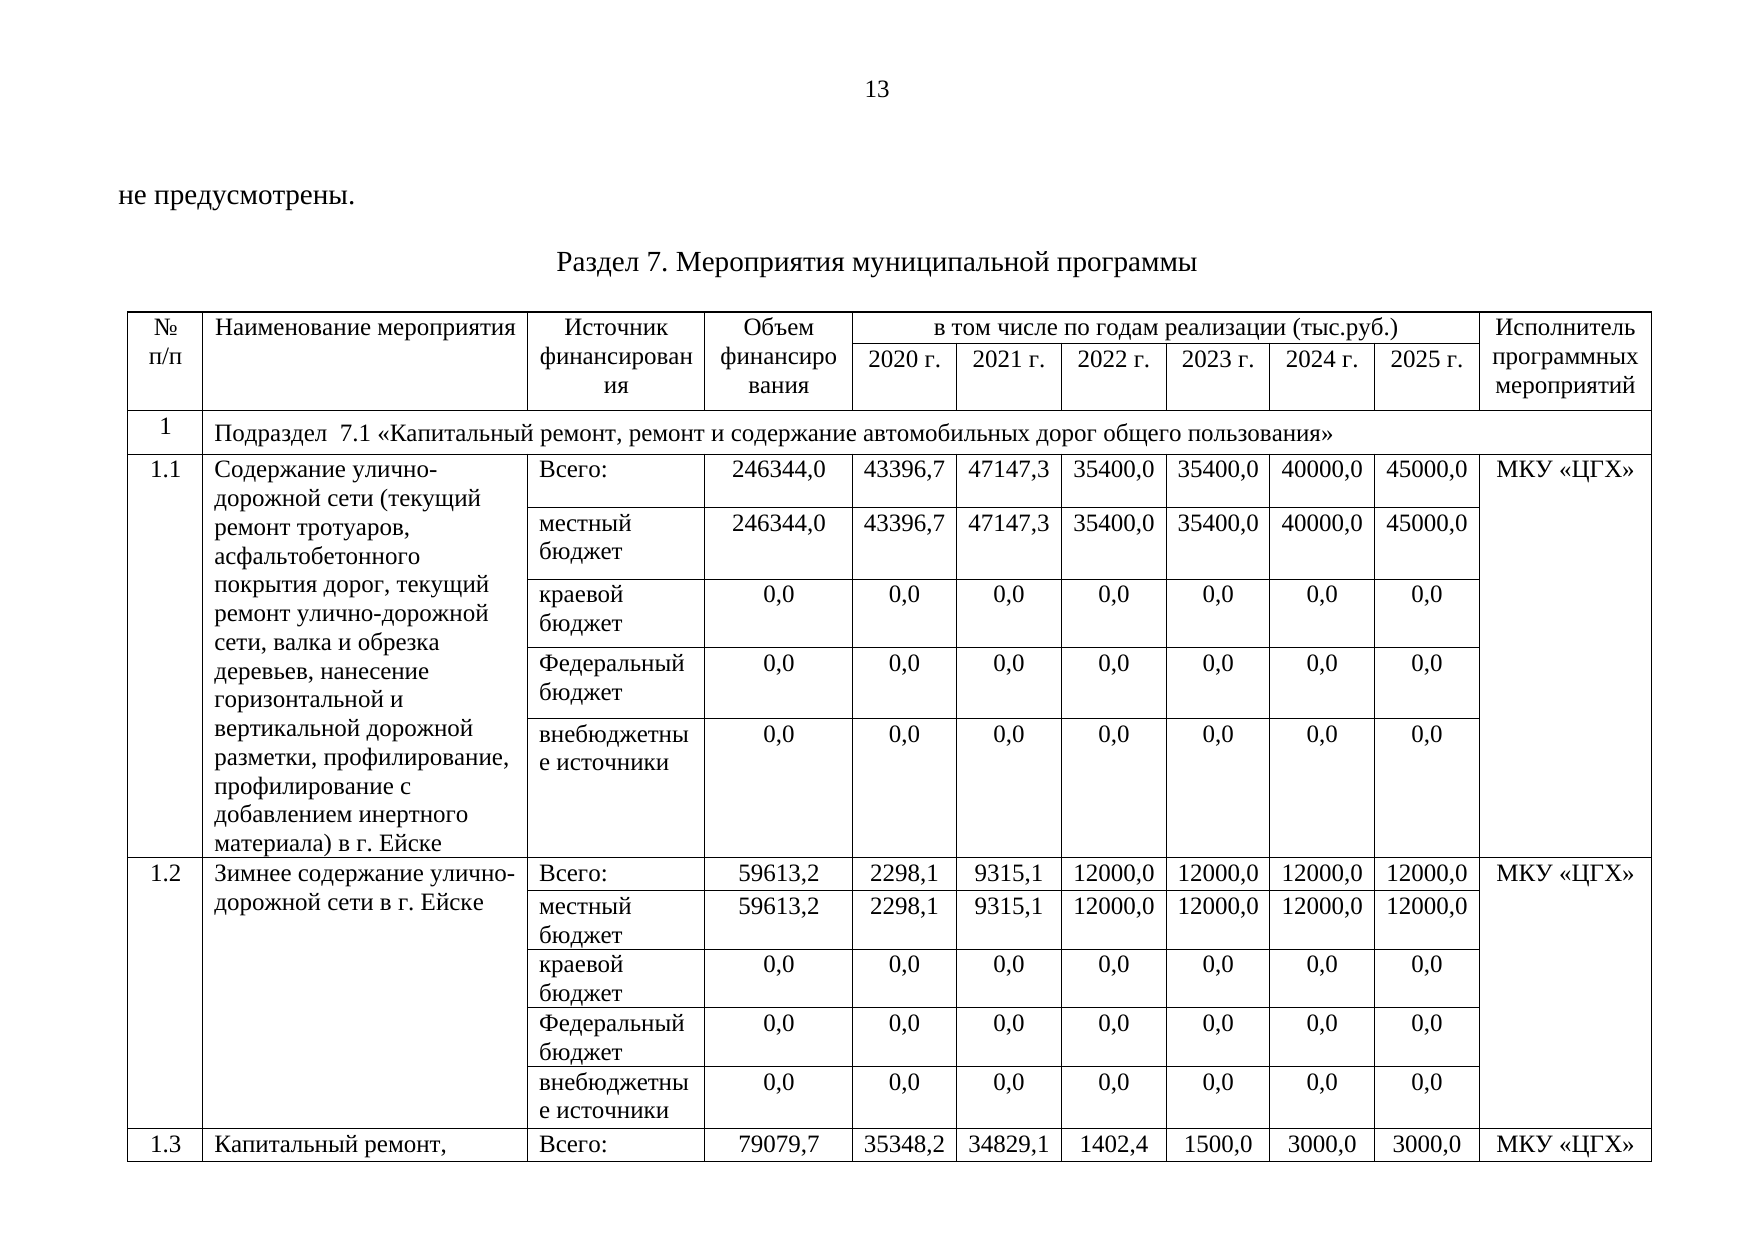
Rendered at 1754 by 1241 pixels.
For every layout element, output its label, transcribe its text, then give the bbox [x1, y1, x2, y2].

table_cell 0,0 [1375, 580, 1479, 647]
table_cell 0,0 [1062, 950, 1166, 1007]
table_cell 1.3 [128, 1129, 202, 1161]
table_cell 59613,2 [705, 858, 852, 890]
table_cell 2022 г. [1062, 344, 1166, 410]
table_cell 0,0 [957, 950, 1061, 1007]
table_cell Всего: [528, 858, 704, 890]
table_cell 1.2 [128, 858, 202, 1128]
table_cell 12000,0 [1167, 858, 1269, 890]
table_cell 0,0 [1270, 580, 1374, 647]
table_cell МКУ «ЦГХ» [1480, 858, 1651, 1128]
table_cell 0,0 [705, 648, 852, 718]
table_cell 0,0 [1062, 1008, 1166, 1066]
table_cell 0,0 [1062, 1067, 1166, 1128]
table_cell 35400,0 [1167, 455, 1269, 507]
table_cell 0,0 [1375, 719, 1479, 857]
text Раздел 7. Мероприятия муниципальной программы [118, 244, 1636, 278]
table_cell внебюджетные источники [528, 1067, 704, 1128]
table_cell 1500,0 [1167, 1129, 1269, 1161]
table_header Источник финансирования [528, 313, 704, 410]
table_cell 1402,4 [1062, 1129, 1166, 1161]
table_cell Федеральный бюджет [528, 648, 704, 718]
table_header Наименование мероприятия [203, 313, 527, 410]
table_cell Зимнее содержание улично-дорожной сети в г. Ейске [203, 858, 527, 1128]
table_cell Содержание улично-дорожной сети (текущий ремонт тротуаров, асфальтобетонного покрытия дорог, текущий ремонт улично-дорожной сети, валка и обрезка деревьев, нанесение горизонтальной и вертикальной дорожной разметки, профилирование, профилирование с добавлением инертного материала) в г. Ейске [203, 455, 527, 857]
table_cell местный бюджет [528, 508, 704, 578]
table_cell внебюджетные источники [528, 719, 704, 857]
table_cell 12000,0 [1270, 858, 1374, 890]
table_cell Всего: [528, 455, 704, 507]
table_cell 12000,0 [1375, 891, 1479, 948]
table_cell 43396,7 [853, 455, 956, 507]
table_cell 34829,1 [957, 1129, 1061, 1161]
table_cell 79079,7 [705, 1129, 852, 1161]
table_cell 1.1 [128, 455, 202, 857]
table_cell 0,0 [1167, 719, 1269, 857]
table_cell 0,0 [705, 1067, 852, 1128]
table_cell 0,0 [1270, 1008, 1374, 1066]
table_cell 45000,0 [1375, 455, 1479, 507]
table_cell 0,0 [1062, 719, 1166, 857]
table_cell 0,0 [853, 648, 956, 718]
table_cell 0,0 [1270, 950, 1374, 1007]
table_cell 40000,0 [1270, 508, 1374, 578]
table_cell 2298,1 [853, 891, 956, 948]
table_cell 0,0 [1375, 1067, 1479, 1128]
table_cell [203, 1129, 527, 1161]
table_cell 0,0 [957, 1008, 1061, 1066]
table_cell 0,0 [705, 580, 852, 647]
table_cell Подраздел 7.1 «Капитальный ремонт, ремонт и содержание автомобильных дорог общего пользования» [203, 411, 1651, 453]
table_cell 45000,0 [1375, 508, 1479, 578]
table_cell 12000,0 [1062, 891, 1166, 948]
table_header № п/п [128, 313, 202, 410]
table_cell краевой бюджет [528, 580, 704, 647]
table_cell МКУ «ЦГХ» [1480, 1129, 1651, 1161]
table_cell 3000,0 [1375, 1129, 1479, 1161]
table_cell 0,0 [1270, 648, 1374, 718]
table_cell 0,0 [957, 719, 1061, 857]
table_cell 2021 г. [957, 344, 1061, 410]
table_cell 0,0 [1167, 580, 1269, 647]
table_cell 246344,0 [705, 508, 852, 578]
table_cell 0,0 [853, 950, 956, 1007]
table_cell 0,0 [1167, 1008, 1269, 1066]
table_cell 12000,0 [1270, 891, 1374, 948]
table_cell 12000,0 [1062, 858, 1166, 890]
table_cell 2023 г. [1167, 344, 1269, 410]
table_cell 12000,0 [1375, 858, 1479, 890]
table_header в том числе по годам реализации (тыс.руб.) [853, 313, 1479, 343]
table_cell 0,0 [853, 580, 956, 647]
table_cell 3000,0 [1270, 1129, 1374, 1161]
table_cell 35400,0 [1167, 508, 1269, 578]
table_cell 0,0 [1062, 580, 1166, 647]
table_cell 43396,7 [853, 508, 956, 578]
table_cell местный бюджет [528, 891, 704, 948]
table_header Исполнитель программных мероприятий [1480, 313, 1651, 410]
table_cell 0,0 [853, 1067, 956, 1128]
table_cell 0,0 [705, 950, 852, 1007]
table_cell 0,0 [957, 580, 1061, 647]
table_cell 9315,1 [957, 891, 1061, 948]
table_header Объем финансирования [705, 313, 852, 410]
table_cell 35348,2 [853, 1129, 956, 1161]
table_cell 0,0 [1167, 648, 1269, 718]
table_cell МКУ «ЦГХ» [1480, 455, 1651, 857]
table_cell 2298,1 [853, 858, 956, 890]
table_cell 0,0 [1270, 1067, 1374, 1128]
table_cell 0,0 [705, 719, 852, 857]
table_cell 35400,0 [1062, 455, 1166, 507]
table_cell 47147,3 [957, 455, 1061, 507]
table_cell 0,0 [1270, 719, 1374, 857]
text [118, 177, 1636, 211]
table_cell краевой бюджет [528, 950, 704, 1007]
table_cell 0,0 [1375, 950, 1479, 1007]
table_cell 1 [128, 411, 202, 453]
table_cell 0,0 [1167, 1067, 1269, 1128]
table_cell 35400,0 [1062, 508, 1166, 578]
table_cell 12000,0 [1167, 891, 1269, 948]
table_cell 0,0 [853, 719, 956, 857]
table_cell Федеральный бюджет [528, 1008, 704, 1066]
table_cell 2024 г. [1270, 344, 1374, 410]
table_cell 246344,0 [705, 455, 852, 507]
table_cell 2020 г. [853, 344, 956, 410]
table_cell Всего: [528, 1129, 704, 1161]
table_cell 59613,2 [705, 891, 852, 948]
table_cell 0,0 [1375, 648, 1479, 718]
table_cell 0,0 [957, 1067, 1061, 1128]
table_cell 0,0 [957, 648, 1061, 718]
table_cell 0,0 [705, 1008, 852, 1066]
table_cell 0,0 [1167, 950, 1269, 1007]
table_cell 0,0 [1062, 648, 1166, 718]
table_cell 9315,1 [957, 858, 1061, 890]
table_cell 47147,3 [957, 508, 1061, 578]
table_cell 0,0 [1375, 1008, 1479, 1066]
table_cell 40000,0 [1270, 455, 1374, 507]
table_cell 2025 г. [1375, 344, 1479, 410]
table_cell 0,0 [853, 1008, 956, 1066]
